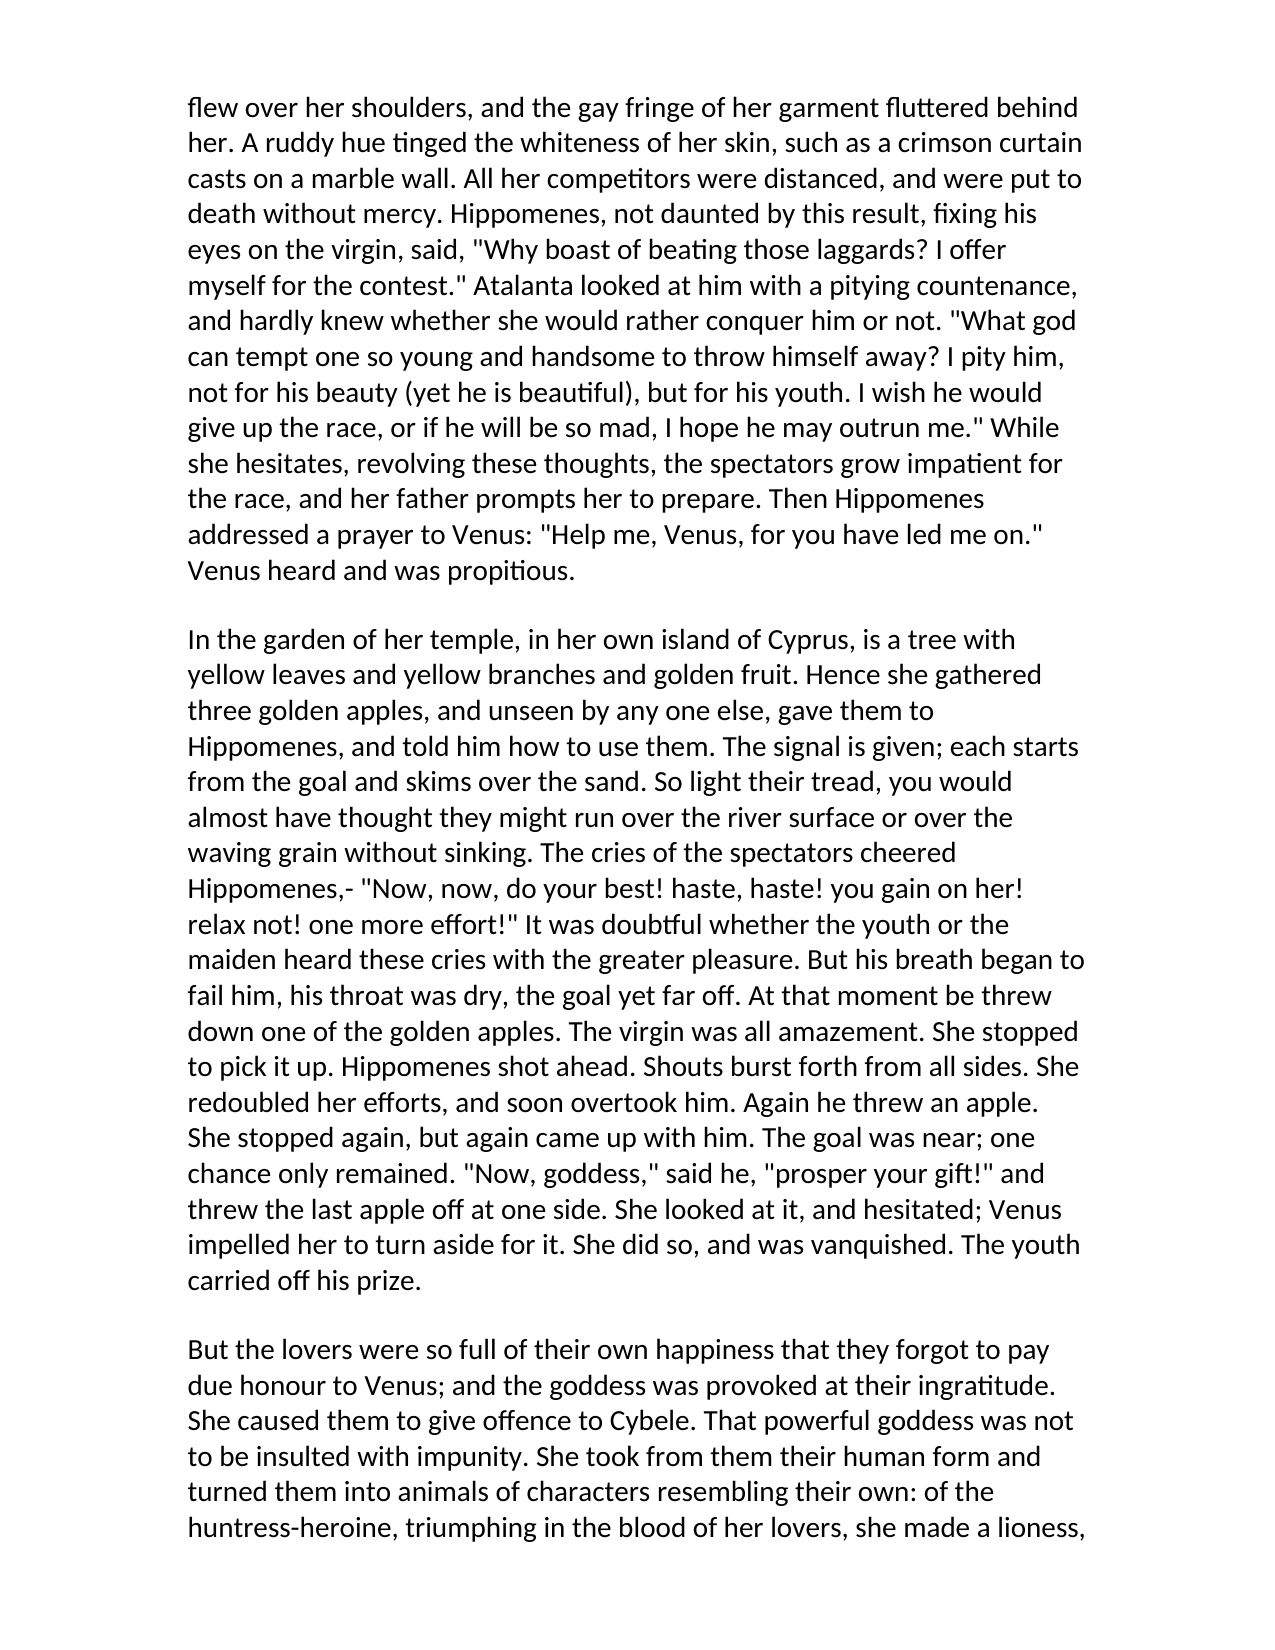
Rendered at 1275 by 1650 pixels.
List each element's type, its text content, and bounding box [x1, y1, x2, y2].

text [187, 89, 1087, 587]
text In the garden of her temple, in her own island of Cyprus, is a tree with yellow leaves and yellow branches and golden fruit. Hence she gathered three golden apples, and unseen by any one else, gave them to Hippomenes, and told him how to use them. The signal is given; each starts from the goal and skims over the sand. So light their tread, you would almost have thought they might run over the river surface or over the waving grain without sinking. The cries of the spectators cheered Hippomenes,- "Now, now, do your best! haste, haste! you gain on her! relax not! one more effort!" It was doubtful whether the youth or the maiden heard these cries with the greater pleasure. But his breath began to fail him, his throat was dry, the goal yet far off. At that moment be threw down one of the golden apples. The virgin was all amazement. She stopped to pick it up. Hippomenes shot ahead. Shouts burst forth from all sides. She redoubled her efforts, and soon overtook him. Again he threw an apple. She stopped again, but again came up with him. The goal was near; one chance only remained. "Now, goddess," said he, "prosper your gift!" and threw the last apple off at one side. She looked at it, and hesitated; Venus impelled her to turn aside for it. She did so, and was vanquished. The youth carried off his prize. [187, 621, 1087, 1298]
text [187, 1331, 1087, 1545]
